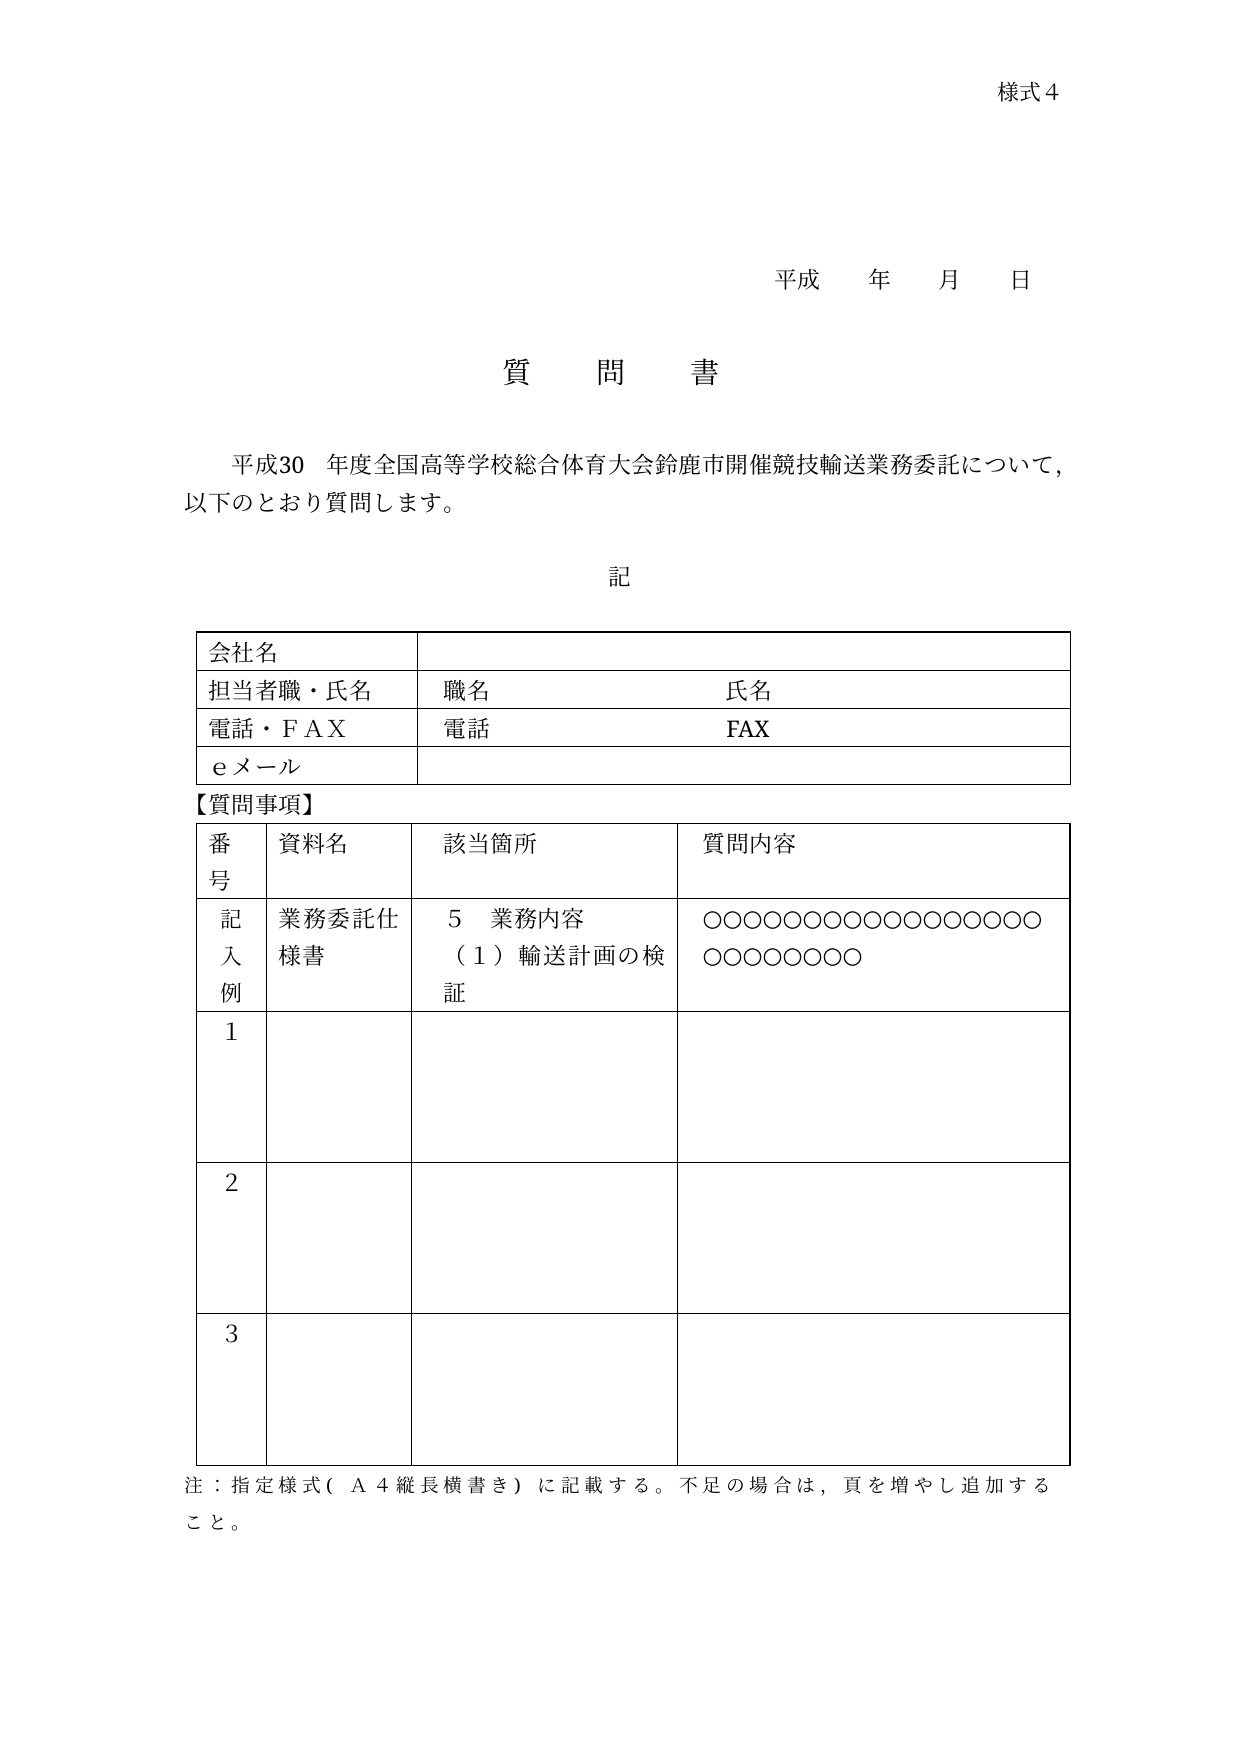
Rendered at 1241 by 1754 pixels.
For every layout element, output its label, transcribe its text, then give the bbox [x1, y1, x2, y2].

table_cell ２ [197, 1163, 266, 1313]
table_cell ５ 業務内容 （１）輸送計画の検証 [412, 899, 677, 1011]
table_cell ○○○○○○○○○○○○○○○○○○○○○○○○○ [678, 899, 1069, 1011]
table_header [418, 633, 1070, 670]
table_cell [267, 1314, 411, 1465]
table_cell [678, 1314, 1069, 1465]
table_header 質問内容 [678, 824, 1069, 898]
table_cell [678, 1163, 1069, 1313]
text 質 問 書 [184, 334, 1056, 408]
text 平成 年 月 日 [184, 259, 1033, 297]
table_cell 担当者職・氏名 [197, 671, 417, 708]
subtitle 記 [184, 557, 1056, 594]
table_header 資料名 [267, 824, 411, 898]
table_header 該当箇所 [412, 824, 677, 898]
table_cell 電話・ＦＡＸ [197, 709, 417, 746]
table_cell [267, 1012, 411, 1162]
table_cell ３ [197, 1314, 266, 1465]
table_cell [267, 1163, 411, 1313]
text 平成30年度全国高等学校総合体育大会鈴鹿市開催競技輸送業務委託について，以下のとおり質問します。 [184, 446, 1056, 520]
table_cell １ [197, 1012, 266, 1162]
table_cell [418, 747, 1070, 784]
table_cell [412, 1012, 677, 1162]
table_cell [412, 1163, 677, 1313]
table_cell [678, 1012, 1069, 1162]
table_cell [412, 1314, 677, 1465]
table_cell 職名 氏名 [418, 671, 1070, 708]
text 【質問事項】 [184, 785, 1056, 823]
table_header 会社名 [197, 633, 417, 670]
text 注：指定様式(Ａ４縦長横書き)に記載する。不足の場合は，頁を増やし追加すること。 [184, 1466, 1056, 1540]
table_cell 記 入 例 [197, 899, 266, 1011]
table_cell 電話 FAX [418, 709, 1070, 746]
table_cell 業務委託仕様書 [267, 899, 411, 1011]
table_cell ｅメール [197, 747, 417, 784]
table_header 番号 [197, 824, 266, 898]
